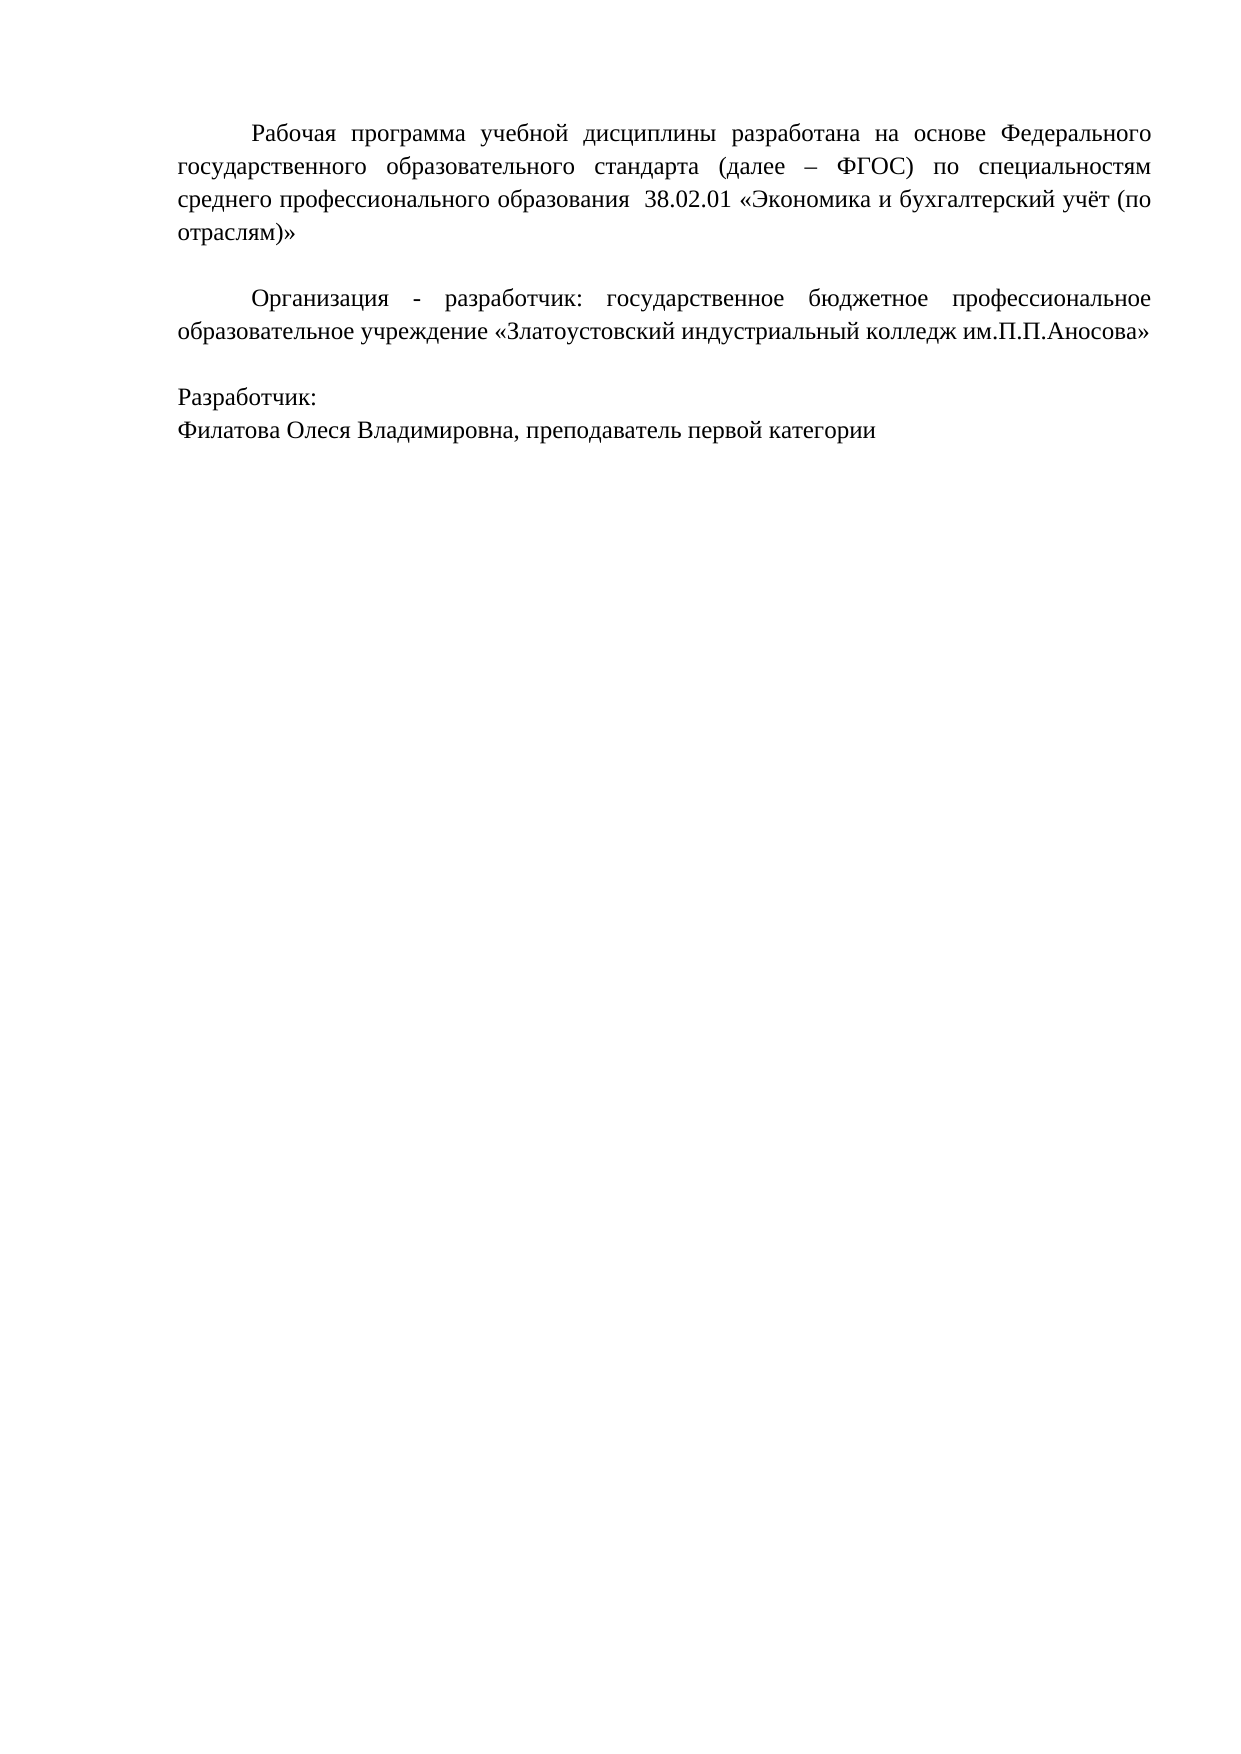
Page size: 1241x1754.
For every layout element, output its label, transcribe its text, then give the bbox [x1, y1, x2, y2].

text Рабочая программа учебной дисциплины разработана на основе Федерального государственного образовательного стандарта (далее – ФГОС) по специальностям среднего профессионального образования 38.02.01 «Экономика и бухгалтерский учёт (по отраслям)» [177, 118, 1152, 246]
text Организация - разработчик: государственное бюджетное профессиональное образовательное учреждение «Златоустовский индустриальный колледж им.П.П.Аносова» [177, 283, 1152, 345]
text Разработчик: [177, 382, 1152, 411]
text Филатова Олеся Владимировна, преподаватель первой категории [177, 415, 1152, 444]
